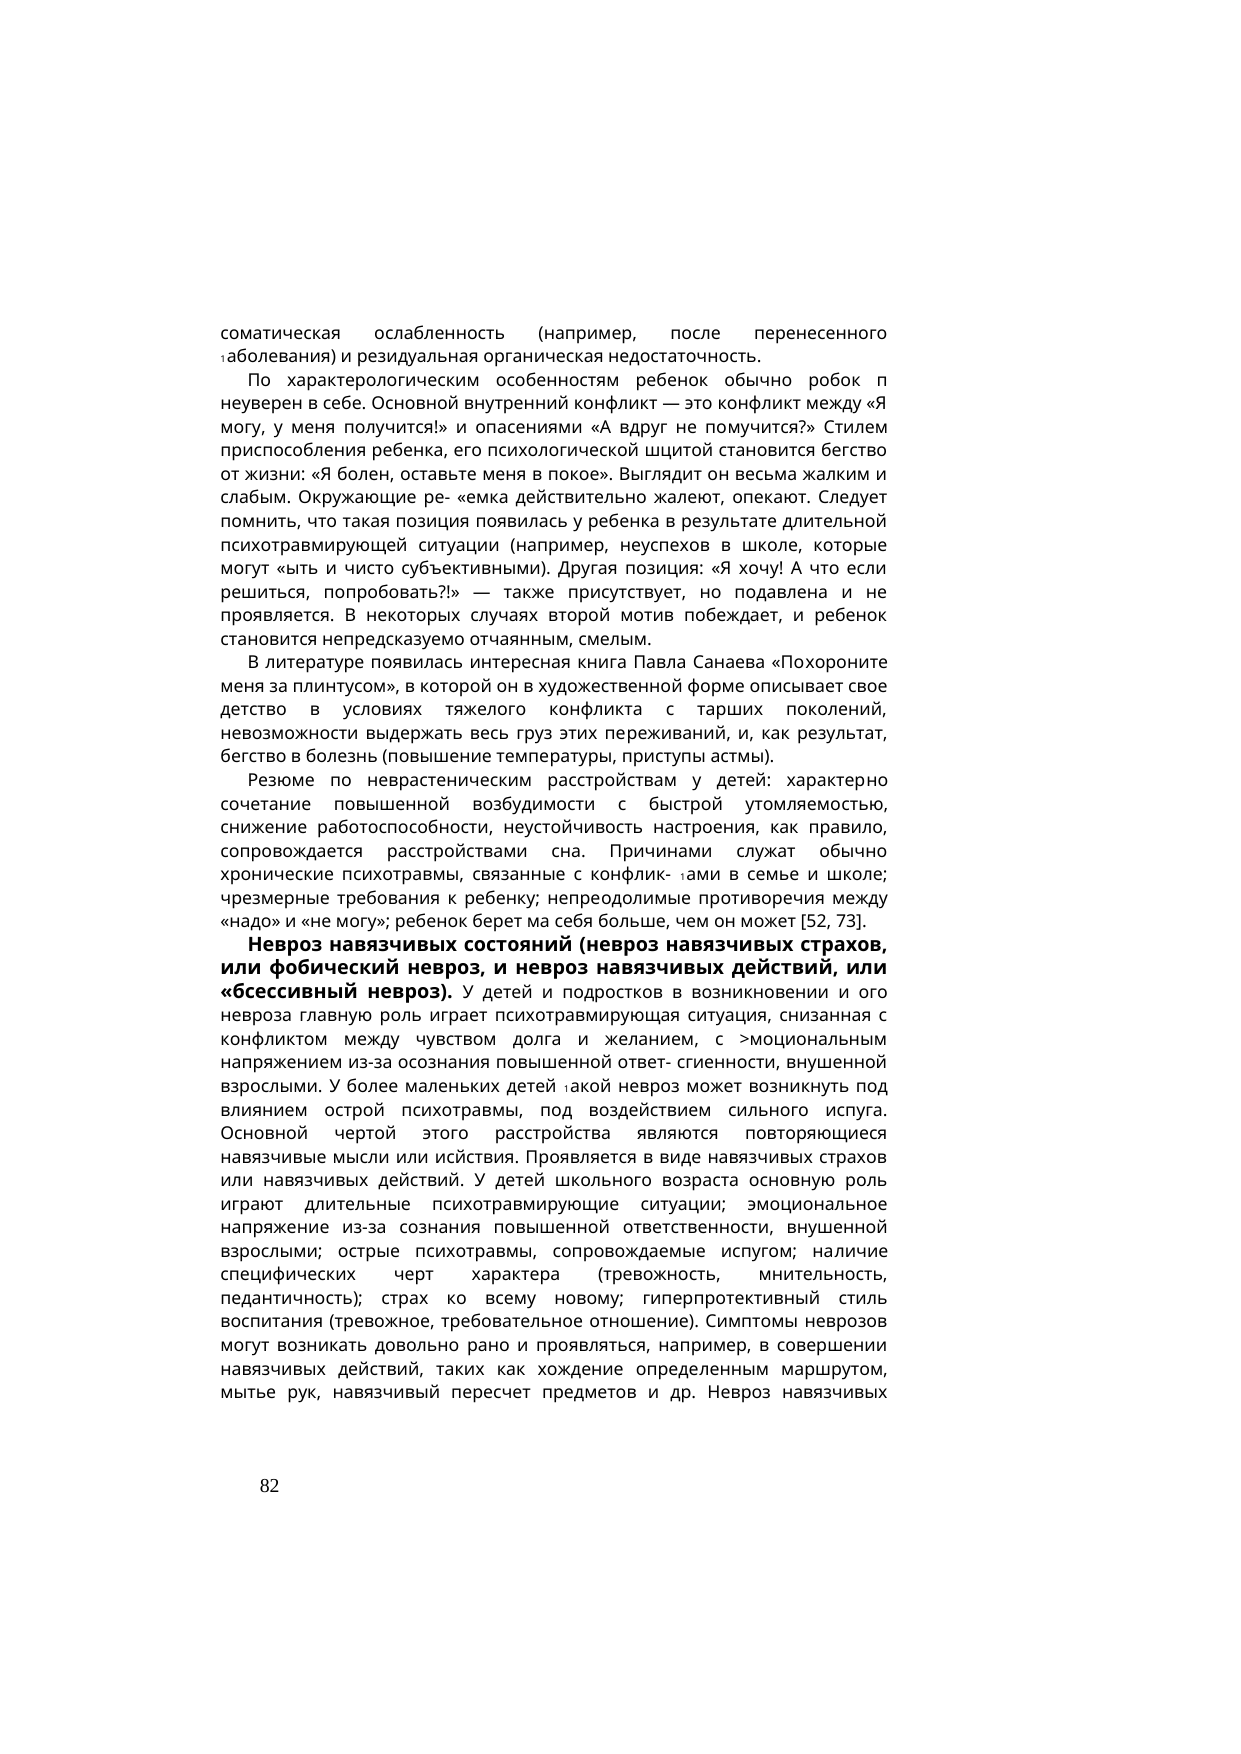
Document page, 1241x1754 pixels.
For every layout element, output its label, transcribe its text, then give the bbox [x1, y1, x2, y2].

text Резюме по неврастеническим расстройствам у детей: характерно сочетание повышенной возбудимости с быстрой утомляемостью, снижение работоспособности, неустойчивость настроения, как правило, сопровождается расстройствами сна. Причинами служат обычно хронические психотравмы, связанные с конфлик- 1ами в семье и школе; чрезмерные требования к ребенку; непреодолимые противоречия между «надо» и «не могу»; ребенок берет ма себя больше, чем он может [52, 73]. [220, 768, 888, 932]
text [220, 932, 888, 1403]
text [220, 320, 888, 367]
text В литературе появилась интересная книга Павла Санаева «Похороните меня за плинтусом», в которой он в художественной форме описывает свое детство в условиях тяжелого конфликта с тарших поколений, невозможности выдержать весь груз этих переживаний, и, как результат, бегство в болезнь (повышение температуры, приступы астмы). [220, 650, 888, 768]
text По характерологическим особенностям ребенок обычно робок п неуверен в себе. Основной внутренний конфликт — это конфликт между «Я могу, у меня получится!» и опасениями «А вдруг не помучится?» Стилем приспособления ребенка, его психологической шцитой становится бегство от жизни: «Я болен, оставьте меня в покое». Выглядит он весьма жалким и слабым. Окружающие ре- «емка действительно жалеют, опекают. Следует помнить, что такая позиция появилась у ребенка в результате длительной психотравмирующей ситуации (например, неуспехов в школе, которые могут «ыть и чисто субъективными). Другая позиция: «Я хочу! А что если решиться, попробовать?!» — также присутствует, но подавлена и не проявляется. В некоторых случаях второй мотив побеждает, и ребенок становится непредсказуемо отчаянным, смелым. [220, 367, 888, 650]
